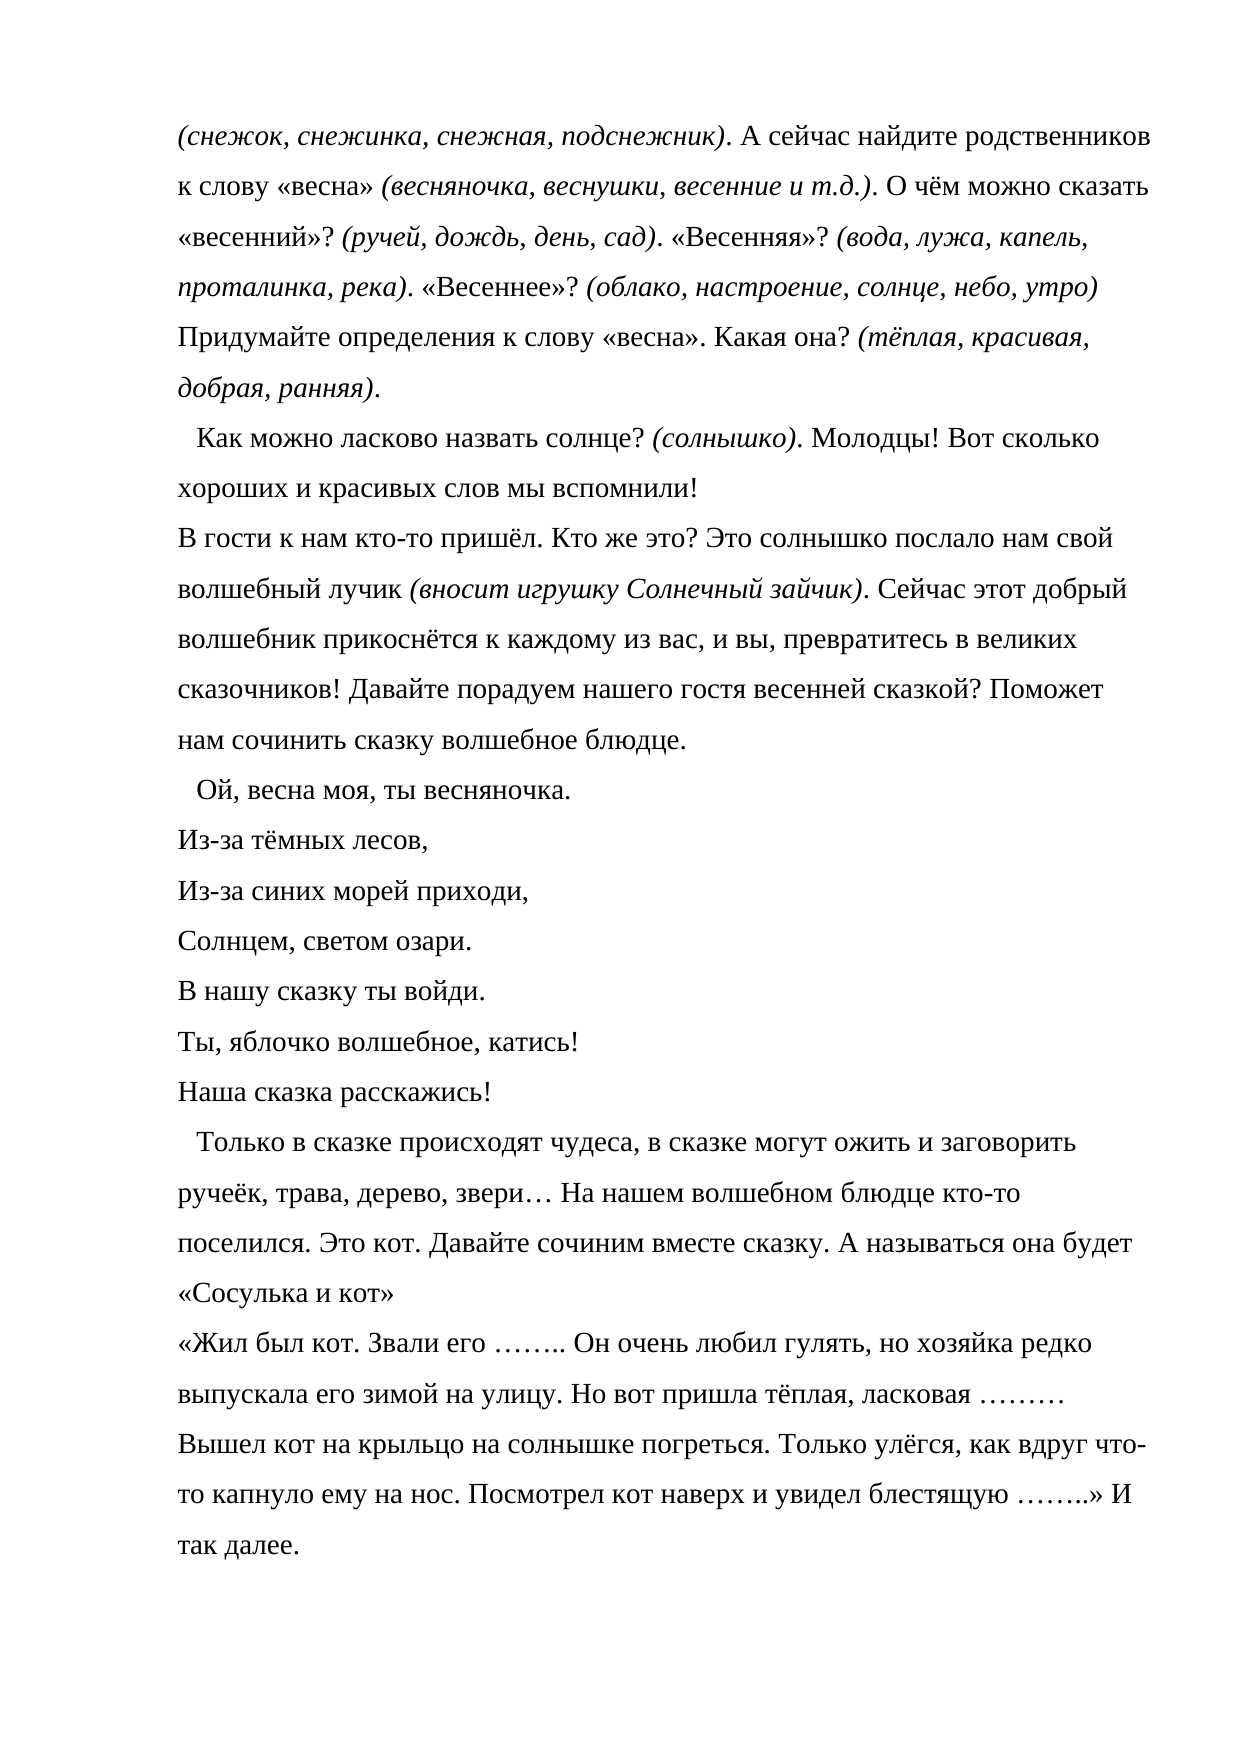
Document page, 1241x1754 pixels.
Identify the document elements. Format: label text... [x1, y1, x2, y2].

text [177, 118, 1152, 403]
text Ой, весна моя, ты весняночка. Из-за тёмных лесов, Из-за синих морей приходи, Солнцем, светом озари. В нашу сказку ты войди. Ты, яблочко волшебное, катись! Наша сказка расскажись! [177, 772, 1152, 1108]
text Как можно ласково назвать солнце? (солнышко). Молодцы! Вот сколько хороших и красивых слов мы вспомнили! В гости к нам кто-то пришёл. Кто же это? Это солнышко послало нам свой волшебный лучик (вносит игрушку Солнечный зайчик). Сейчас этот добрый волшебник прикоснётся к каждому из вас, и вы, превратитесь в великих сказочников! Давайте порадуем нашего гостя весенней сказкой? Поможет нам сочинить сказку волшебное блюдце. [177, 420, 1152, 755]
text Только в сказке происходят чудеса, в сказке могут ожить и заговорить ручеёк, трава, дерево, звери… На нашем волшебном блюдце кто-то поселился. Это кот. Давайте сочиним вместе сказку. А называться она будет «Сосулька и кот» «Жил был кот. Звали его …….. Он очень любил гулять, но хозяйка редко выпускала его зимой на улицу. Но вот пришла тёплая, ласковая ……… Вышел кот на крыльцо на солнышке погреться. Только улёгся, как вдруг что-то капнуло ему на нос. Посмотрел кот наверх и увидел блестящую ……..» И так далее. [177, 1124, 1152, 1560]
